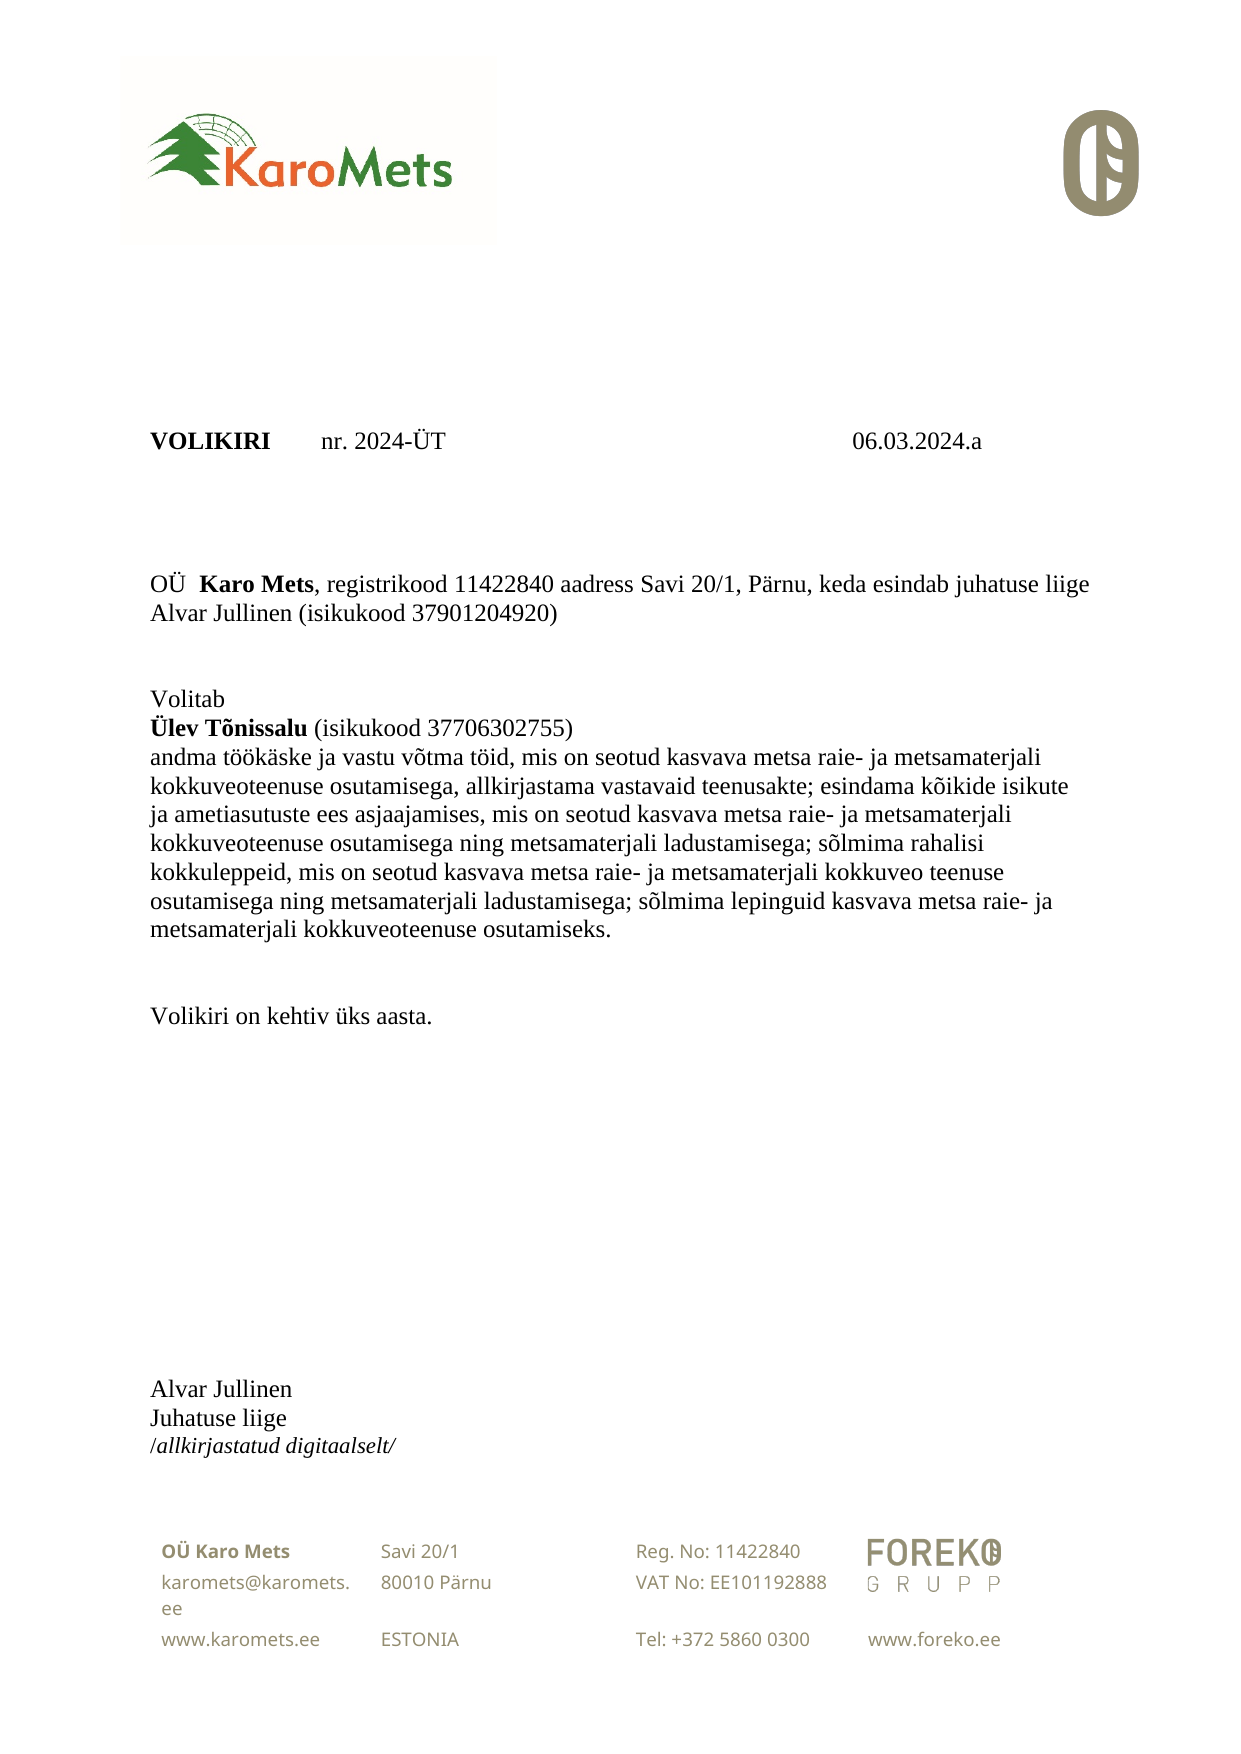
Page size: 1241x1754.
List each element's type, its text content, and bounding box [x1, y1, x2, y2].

text VOLIKIRI nr. 2024-ÜT 06.03.2024.a [150, 426, 1090, 454]
text OÜ Karo Mets, registrikood 11422840 aadress Savi 20/1, Pärnu, keda esindab juhatuse liige Alvar Jullinen (isikukood 37901204920) [150, 569, 1090, 627]
text andma töökäske ja vastu võtma töid, mis on seotud kasvava metsa raie- ja metsamaterjali kokkuveoteenuse osutamisega, allkirjastama vastavaid teenusakte; esindama kõikide isikute ja ametiasutuste ees asjaajamises, mis on seotud kasvava metsa raie- ja metsamaterjali kokkuveoteenuse osutamisega ning metsamaterjali ladustamisega; sõlmima rahalisi kokkuleppeid, mis on seotud kasvava metsa raie- ja metsamaterjali kokkuveo teenuse osutamisega ning metsamaterjali ladustamisega; sõlmima lepinguid kasvava metsa raie- ja metsamaterjali kokkuveoteenuse osutamiseks. [150, 742, 1090, 943]
text Juhatuse liige [150, 1403, 1090, 1432]
picture [867, 1538, 1002, 1598]
text Volitab [150, 684, 1090, 713]
text Volikiri on kehtiv üks aasta. [150, 1001, 1090, 1029]
text /allkirjastatud digitaalselt/ [150, 1432, 1090, 1458]
picture [1053, 100, 1148, 223]
text Ülev Tõnissalu (isikukood 37706302755) [150, 713, 1090, 742]
picture [118, 56, 497, 244]
text Alvar Jullinen [150, 1374, 1090, 1403]
